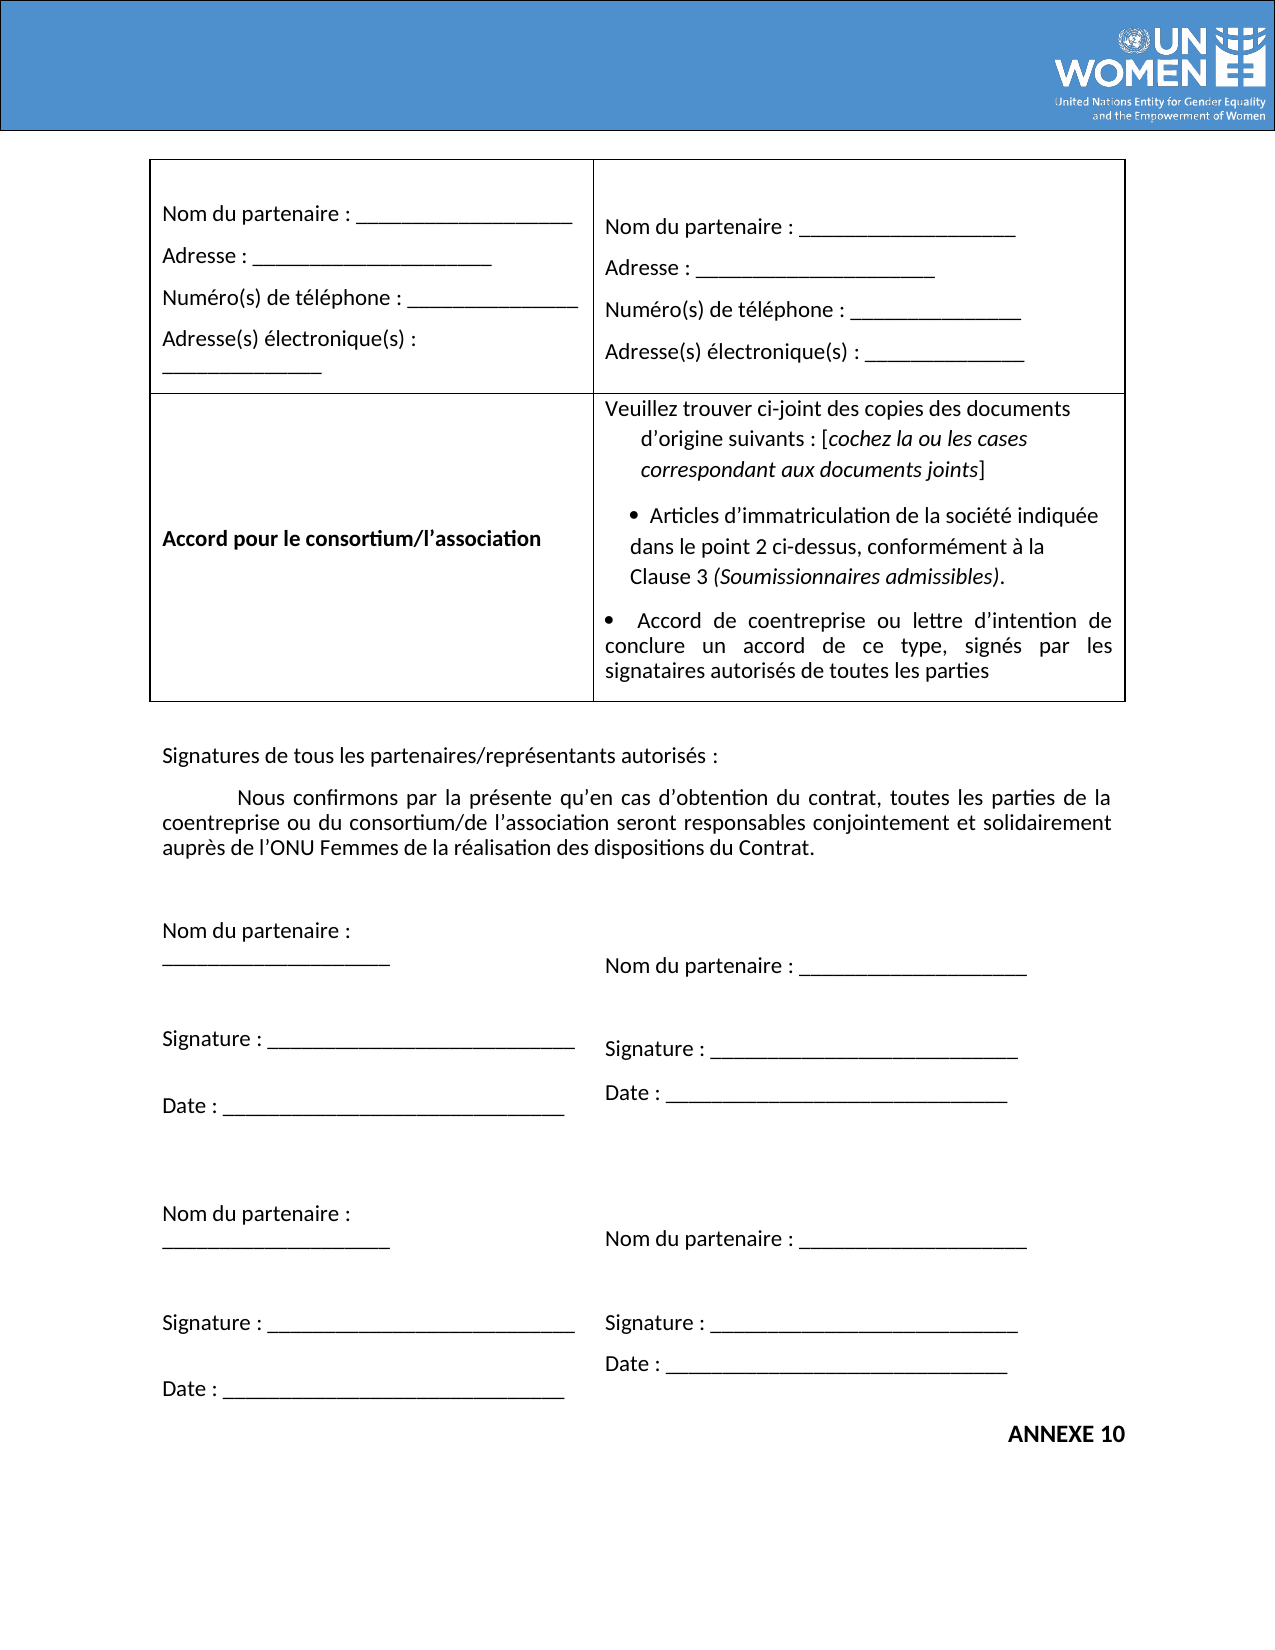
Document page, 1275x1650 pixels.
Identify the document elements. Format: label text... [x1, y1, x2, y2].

table_cell Nom du partenaire : ___________________ Adresse : _____________________ Numéro(s) de téléphone : _______________ Adresse(s) électronique(s) : ______________ [594, 160, 1124, 393]
text ANNEXE 10 [150, 1418, 1125, 1449]
table_cell Nom du partenaire : ____________________ Signature : ___________________________ Date : ______________________________ [593, 877, 1125, 1160]
table_cell Nom du partenaire : ____________________ Signature : ___________________________ Date : ______________________________ [150, 877, 593, 1160]
table_cell Nom du partenaire : ____________________ Signature : ___________________________ Date : ______________________________ [593, 1160, 1125, 1418]
table_cell Signatures de tous les partenaires/représentants autorisés : Nous confirmons par la présente qu’en cas d’obtention du contrat, toutes les parties de la coentreprise ou du consortium/de l’association seront responsables conjointement et solidairement auprès de l’ONU Femmes de la réalisation des dispositions du Contrat. [150, 702, 1125, 877]
picture [1048, 25, 1268, 130]
table_cell Accord pour le consortium/l’association [151, 394, 593, 701]
table_cell Veuillez trouver ci-joint des copies des documents d’origine suivants : [cochez la ou les cases correspondant aux documents joints] Articles d’immatriculation de la société indiquée dans le point 2 ci-dessus, conformément à la Clause 3 (Soumissionnaires admissibles). Accord de coentreprise ou lettre d’intention de conclure un accord de ce type, signés par les signataires autorisés de toutes les parties [594, 394, 1124, 701]
table_cell Nom du partenaire : ____________________ Signature : ___________________________ Date : ______________________________ [150, 1160, 593, 1418]
table_cell Nom du partenaire : ___________________ Adresse : _____________________ Numéro(s) de téléphone : _______________ Adresse(s) électronique(s) : ______________ [151, 160, 593, 393]
